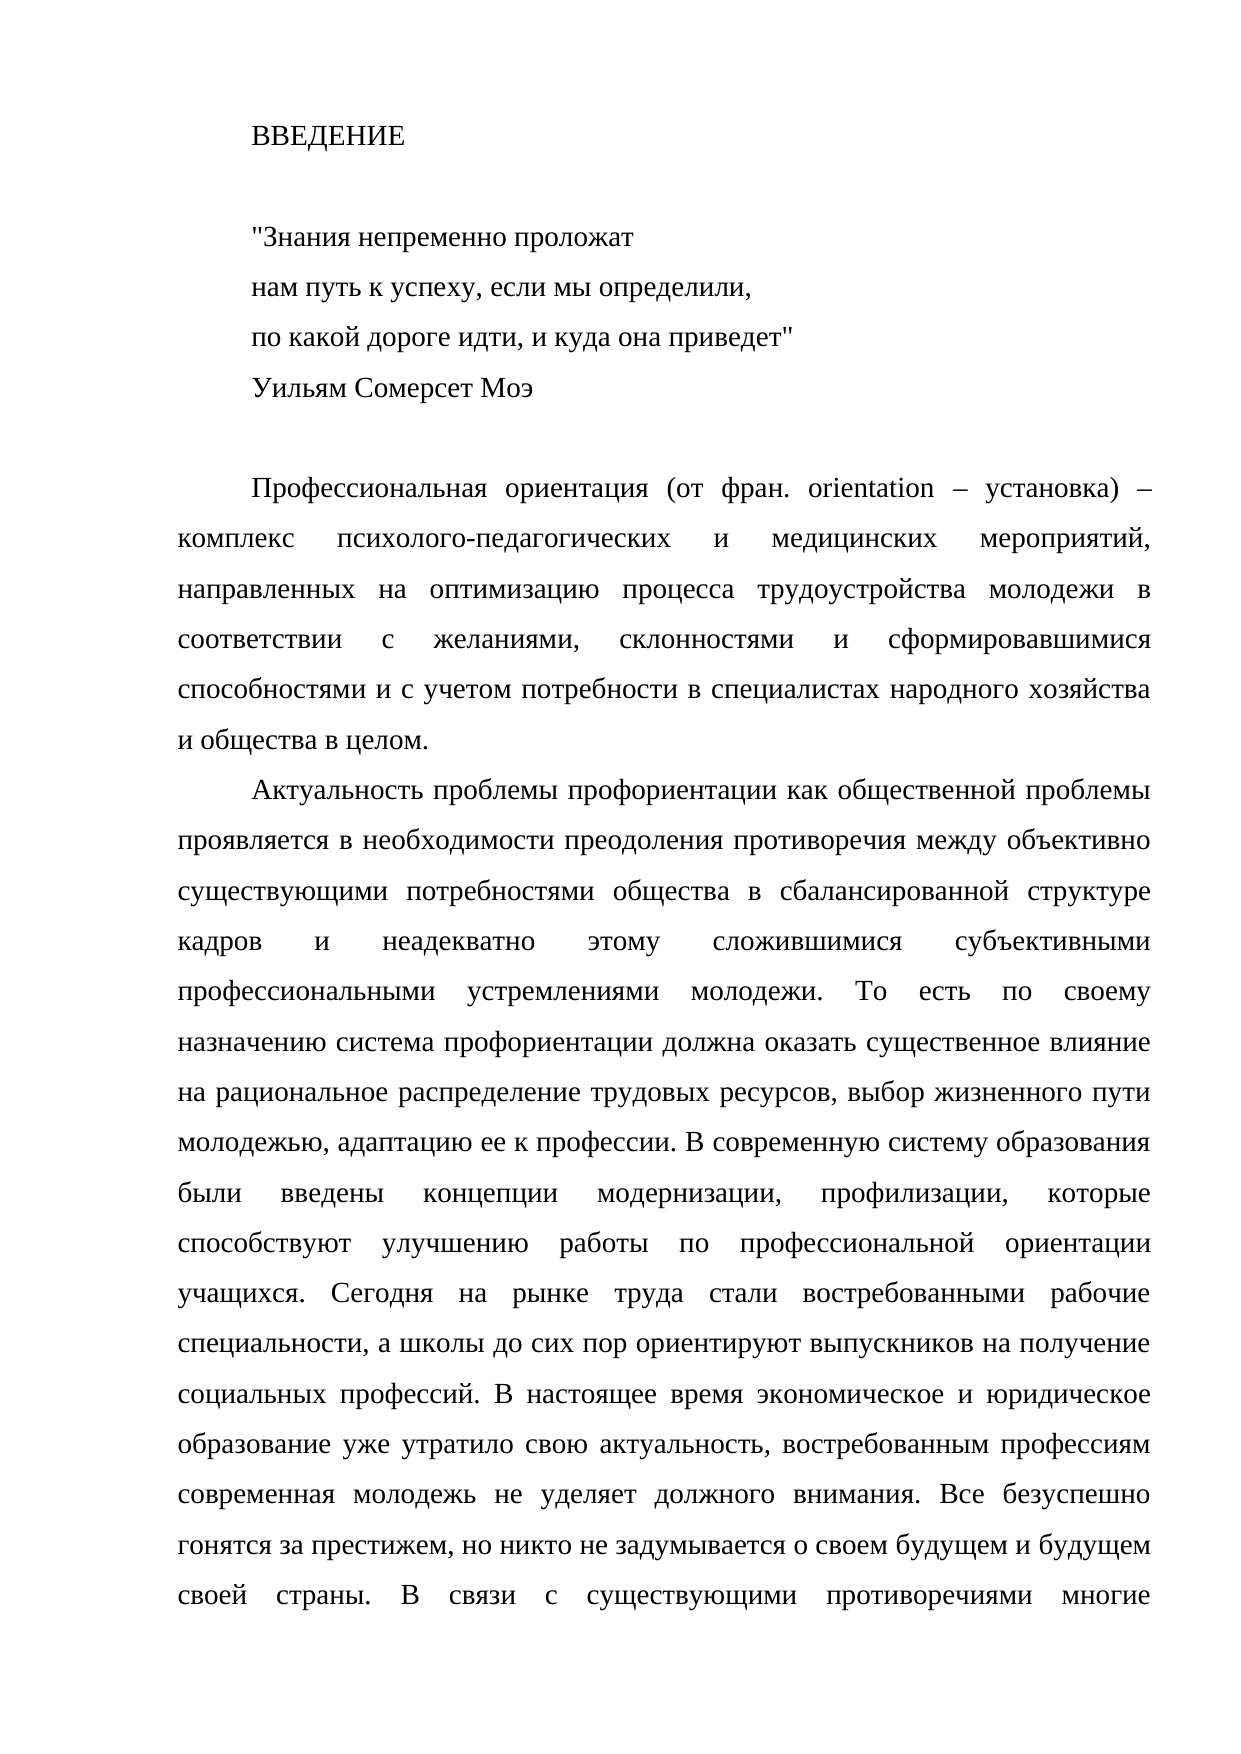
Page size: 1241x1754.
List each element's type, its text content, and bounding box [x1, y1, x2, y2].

text по какой дороге идти, и куда она приведет" [177, 319, 1152, 353]
text Уильям Сомерсет Моэ [177, 370, 1152, 403]
text нам путь к успеху, если мы определили, [177, 269, 1152, 303]
text "Знания непременно проложат [177, 219, 1152, 252]
text ВВЕДЕНИЕ [177, 118, 1152, 152]
text Профессиональная ориентация (от фран. orientation – установка) – комплекс психолого-педагогических и медицинских мероприятий, направленных на оптимизацию процесса трудоустройства молодежи в соответствии с желаниями, склонностями и сформировавшимися способностями и с учетом потребности в специалистах народного хозяйства и общества в целом. [177, 470, 1152, 755]
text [177, 772, 1152, 1611]
